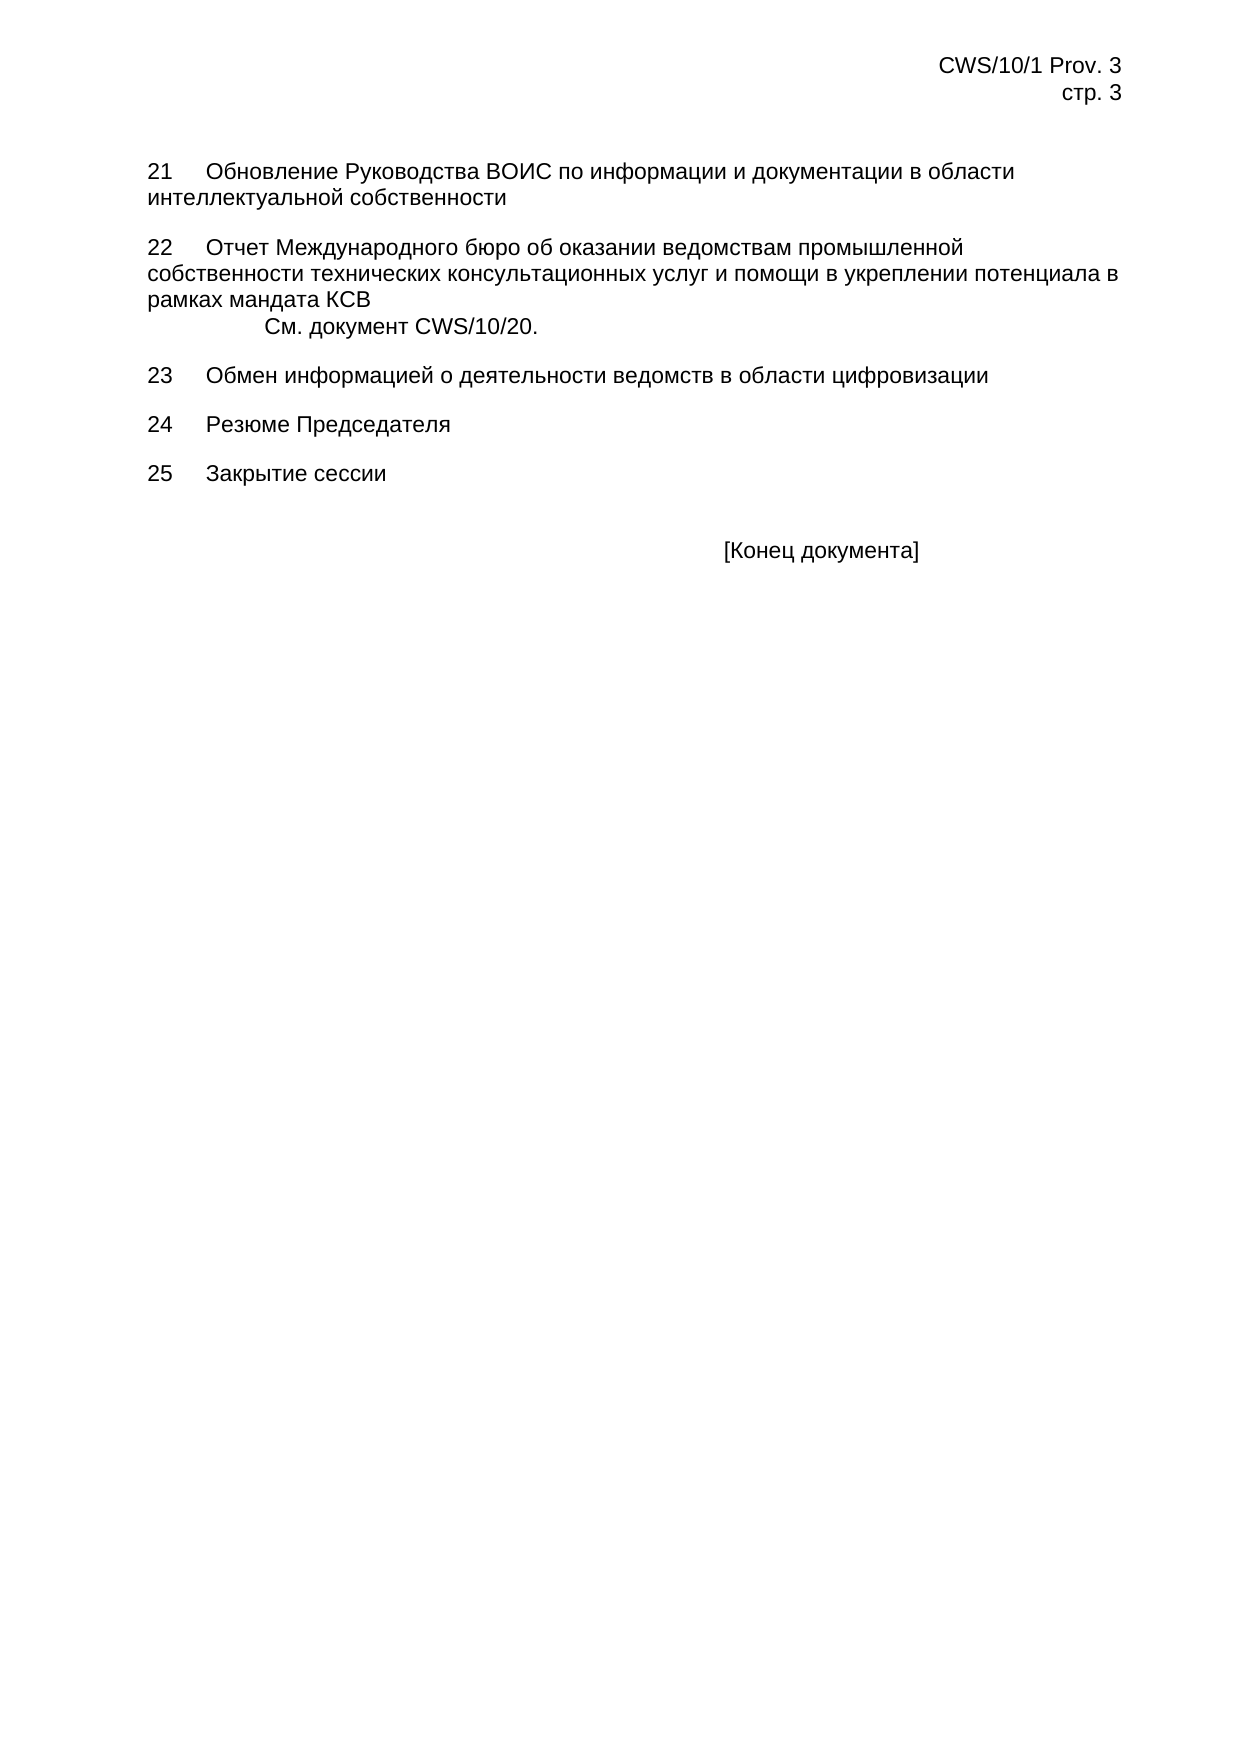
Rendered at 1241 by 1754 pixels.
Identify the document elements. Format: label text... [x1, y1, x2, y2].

text Отчет Международного бюро об оказании ведомствам промышленной собственности технических консультационных услуг и помощи в укреплении потенциала в рамках мандата КСВ [147, 233, 1122, 313]
text Обмен информацией о деятельности ведомств в области цифровизации [147, 362, 1122, 388]
text Закрытие сессии [147, 460, 1122, 487]
text См. документ CWS/10/20. [147, 313, 1122, 339]
text Резюме Председателя [147, 411, 1122, 437]
text [Конец документа] [723, 536, 1122, 563]
text Обновление Руководства ВОИС по информации и документации в области интеллектуальной собственности [147, 158, 1122, 211]
